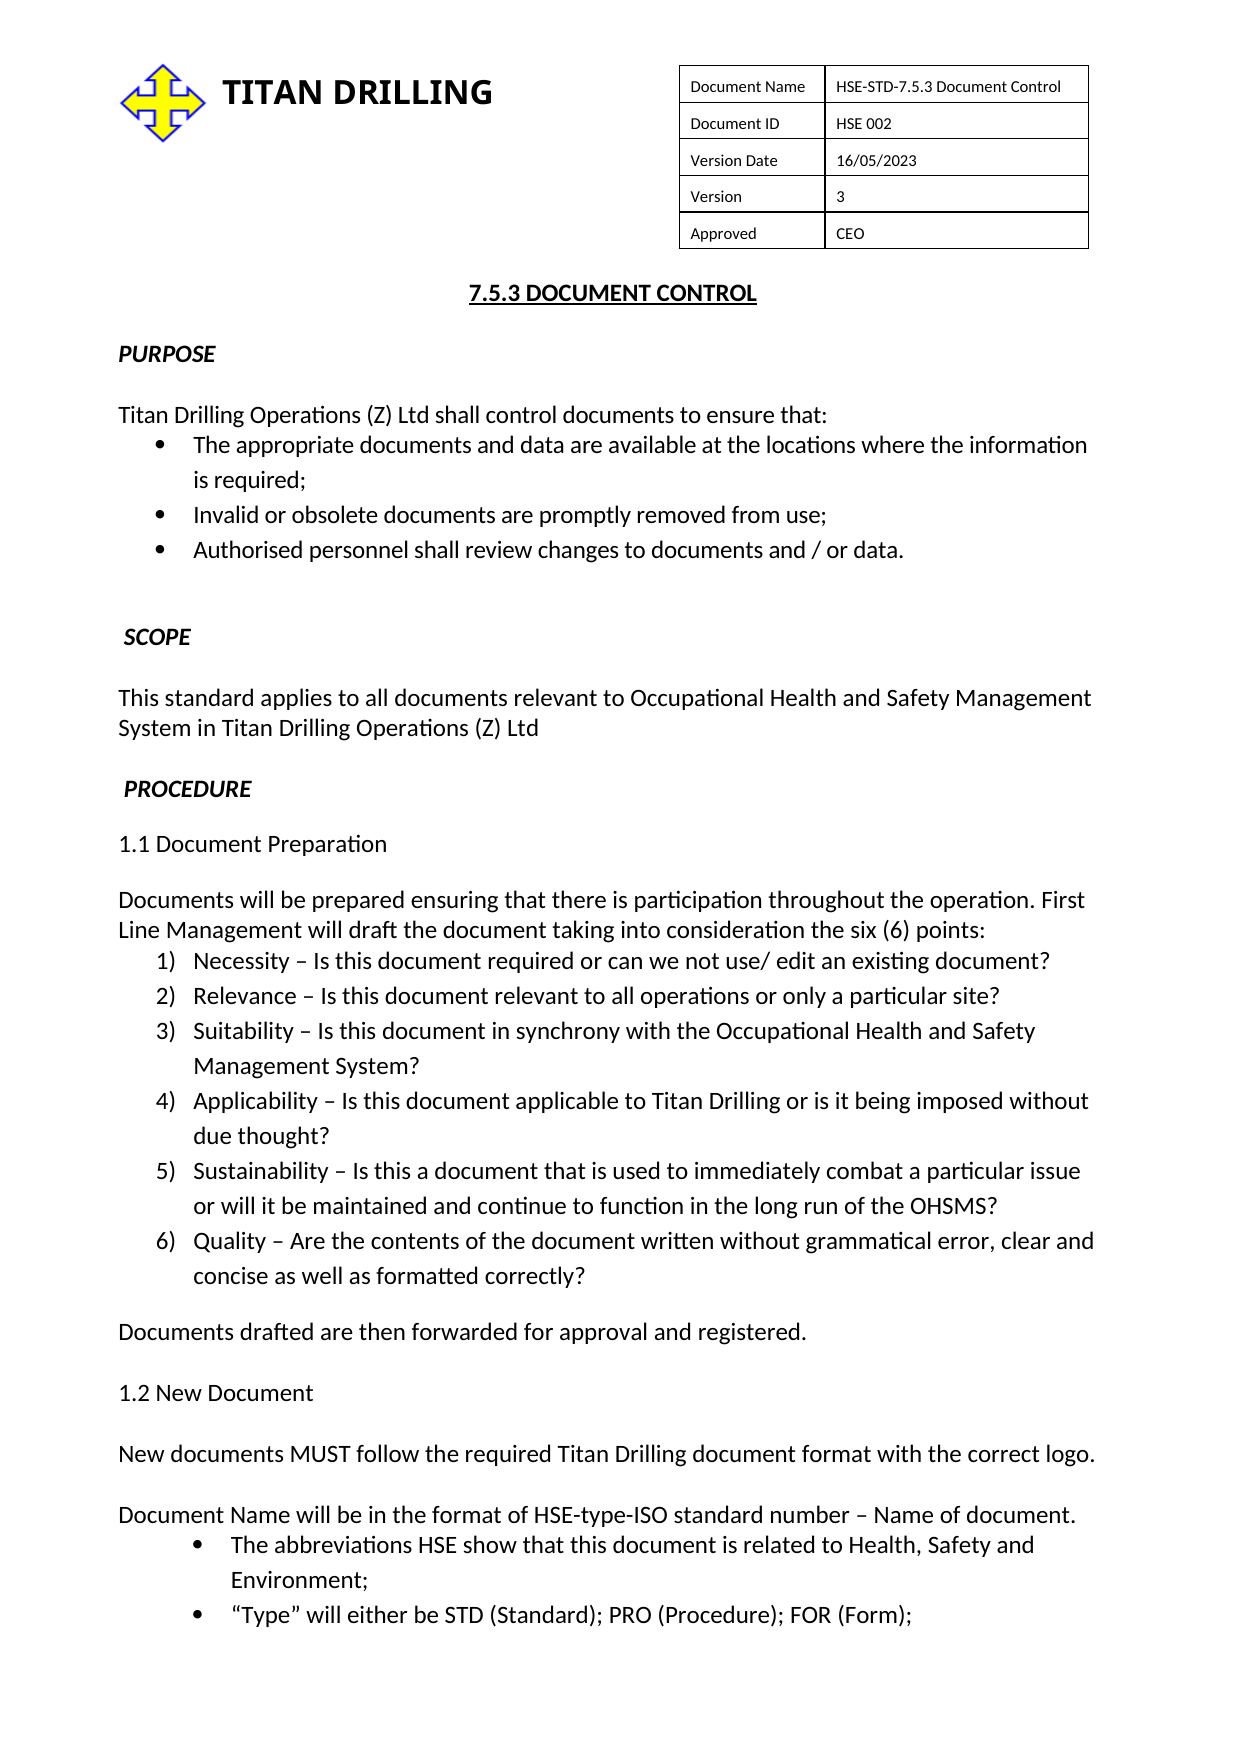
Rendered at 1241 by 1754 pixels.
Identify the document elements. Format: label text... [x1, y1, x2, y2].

text 1.2 New Document [118, 1377, 1107, 1407]
list Document Preparation [118, 828, 1107, 858]
text Documents will be prepared ensuring that there is participation throughout the operation. First Line Management will draft the document taking into consideration the six (6) points: [118, 884, 1107, 945]
text New documents MUST follow the required Titan Drilling document format with the correct logo. [118, 1438, 1107, 1468]
text This standard applies to all documents relevant to Occupational Health and Safety Management System in Titan Drilling Operations (Z) Ltd [118, 682, 1107, 743]
list The appropriate documents and data are available at the locations where the information is required; [156, 429, 1107, 495]
text PROCEDURE [118, 773, 1107, 804]
text Document Name will be in the format of HSE-type-ISO standard number – Name of document. [118, 1499, 1107, 1529]
list Quality – Are the contents of the document written without grammatical error, clear and concise as well as formatted correctly? [156, 1225, 1107, 1290]
text Documents drafted are then forwarded for approval and registered. [118, 1316, 1107, 1346]
text PURPOSE [118, 338, 1107, 368]
list Sustainability – Is this a document that is used to immediately combat a particular issue or will it be maintained and continue to function in the long run of the OHSMS? [156, 1155, 1107, 1220]
picture [118, 62, 208, 144]
list Authorised personnel shall review changes to documents and / or data. [156, 534, 1107, 565]
text SCOPE [118, 621, 1107, 651]
list The abbreviations HSE show that this document is related to Health, Safety and Environment; [193, 1529, 1107, 1595]
list Applicability – Is this document applicable to Titan Drilling or is it being imposed without due thought? [156, 1085, 1107, 1150]
list Suitability – Is this document in synchrony with the Occupational Health and Safety Management System? [156, 1015, 1107, 1080]
list “Type” will either be STD (Standard); PRO (Procedure); FOR (Form); [193, 1599, 1107, 1630]
text Titan Drilling Operations (Z) Ltd shall control documents to ensure that: [118, 399, 1107, 429]
list Invalid or obsolete documents are promptly removed from use; [156, 499, 1107, 530]
list Relevance – Is this document relevant to all operations or only a particular site? [156, 980, 1107, 1010]
text 7.5.3 DOCUMENT CONTROL [118, 277, 1107, 307]
list Necessity – Is this document required or can we not use/ edit an existing document? [156, 945, 1107, 975]
